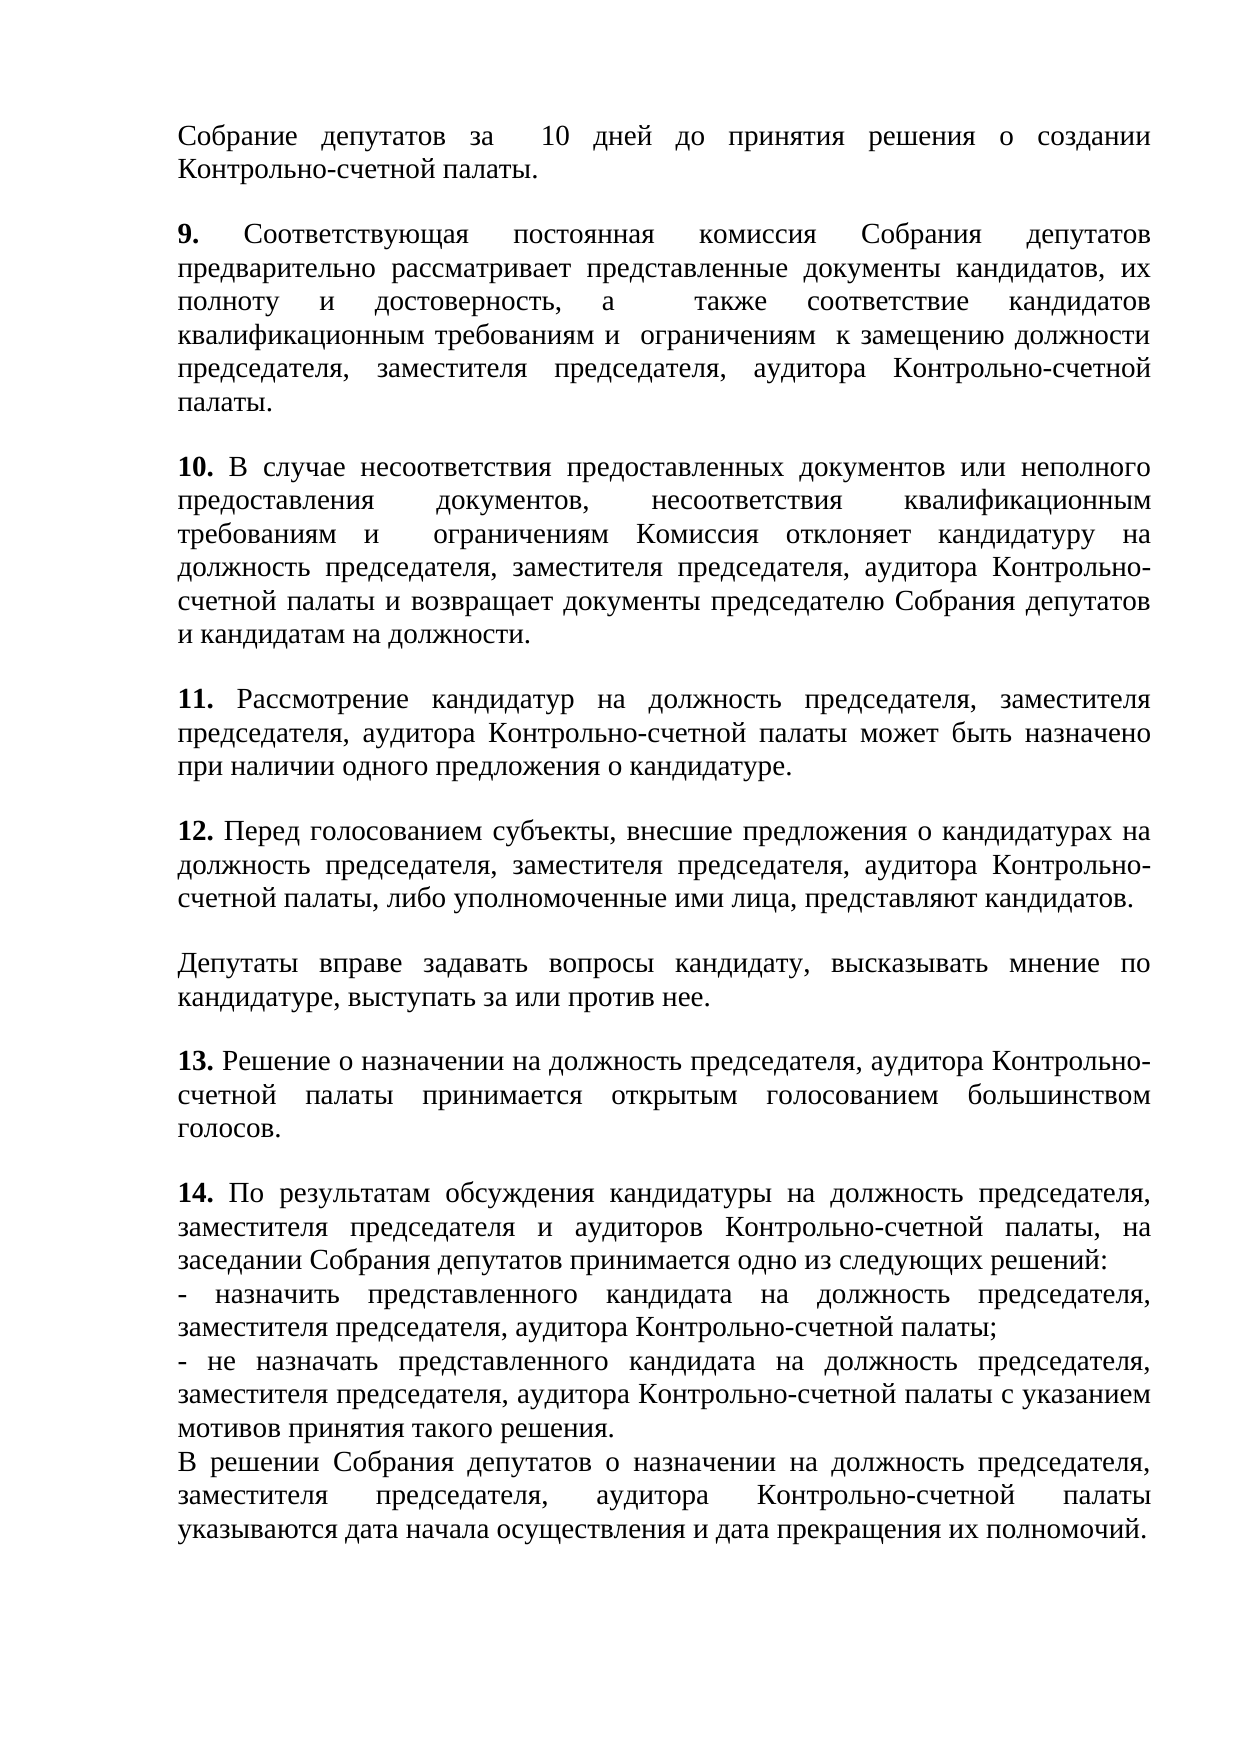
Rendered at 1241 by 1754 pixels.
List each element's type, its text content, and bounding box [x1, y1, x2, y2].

text - не назначать представленного кандидата на должность председателя, заместителя председателя, аудитора Контрольно-счетной палаты с указанием мотивов принятия такого решения. [177, 1343, 1152, 1444]
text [177, 118, 1152, 185]
text - назначить представленного кандидата на должность председателя, заместителя председателя, аудитора Контрольно-счетной палаты; [177, 1276, 1152, 1343]
text В решении Собрания депутатов о назначении на должность председателя, заместителя председателя, аудитора Контрольно-счетной палаты указываются дата начала осуществления и дата прекращения их полномочий. [177, 1444, 1152, 1544]
text Депутаты вправе задавать вопросы кандидату, высказывать мнение по кандидатуре, выступать за или против нее. [177, 945, 1152, 1012]
text 10. В случае несоответствия предоставленных документов или неполного предоставления документов, несоответствия квалификационным требованиям и ограничениям Комиссия отклоняет кандидатуру на должность председателя, заместителя председателя, аудитора Контрольно-счетной палаты и возвращает документы председателю Собрания депутатов и кандидатам на должности. [177, 449, 1152, 650]
text 14. По результатам обсуждения кандидатуры на должность председателя, заместителя председателя и аудиторов Контрольно-счетной палаты, на заседании Собрания депутатов принимается одно из следующих решений: [177, 1175, 1152, 1276]
text 11. Рассмотрение кандидатур на должность председателя, заместителя председателя, аудитора Контрольно-счетной палаты может быть назначено при наличии одного предложения о кандидатуре. [177, 681, 1152, 782]
text 9. Соответствующая постоянная комиссия Собрания депутатов предварительно рассматривает представленные документы кандидатов, их полноту и достоверность, а также соответствие кандидатов квалификационным требованиям и ограничениям к замещению должности председателя, заместителя председателя, аудитора Контрольно-счетной палаты. [177, 216, 1152, 418]
text 13. Решение о назначении на должность председателя, аудитора Контрольно-счетной палаты принимается открытым голосованием большинством голосов. [177, 1043, 1152, 1144]
text 12. Перед голосованием субъекты, внесшие предложения о кандидатурах на должность председателя, заместителя председателя, аудитора Контрольно-счетной палаты, либо уполномоченные ими лица, представляют кандидатов. [177, 813, 1152, 914]
